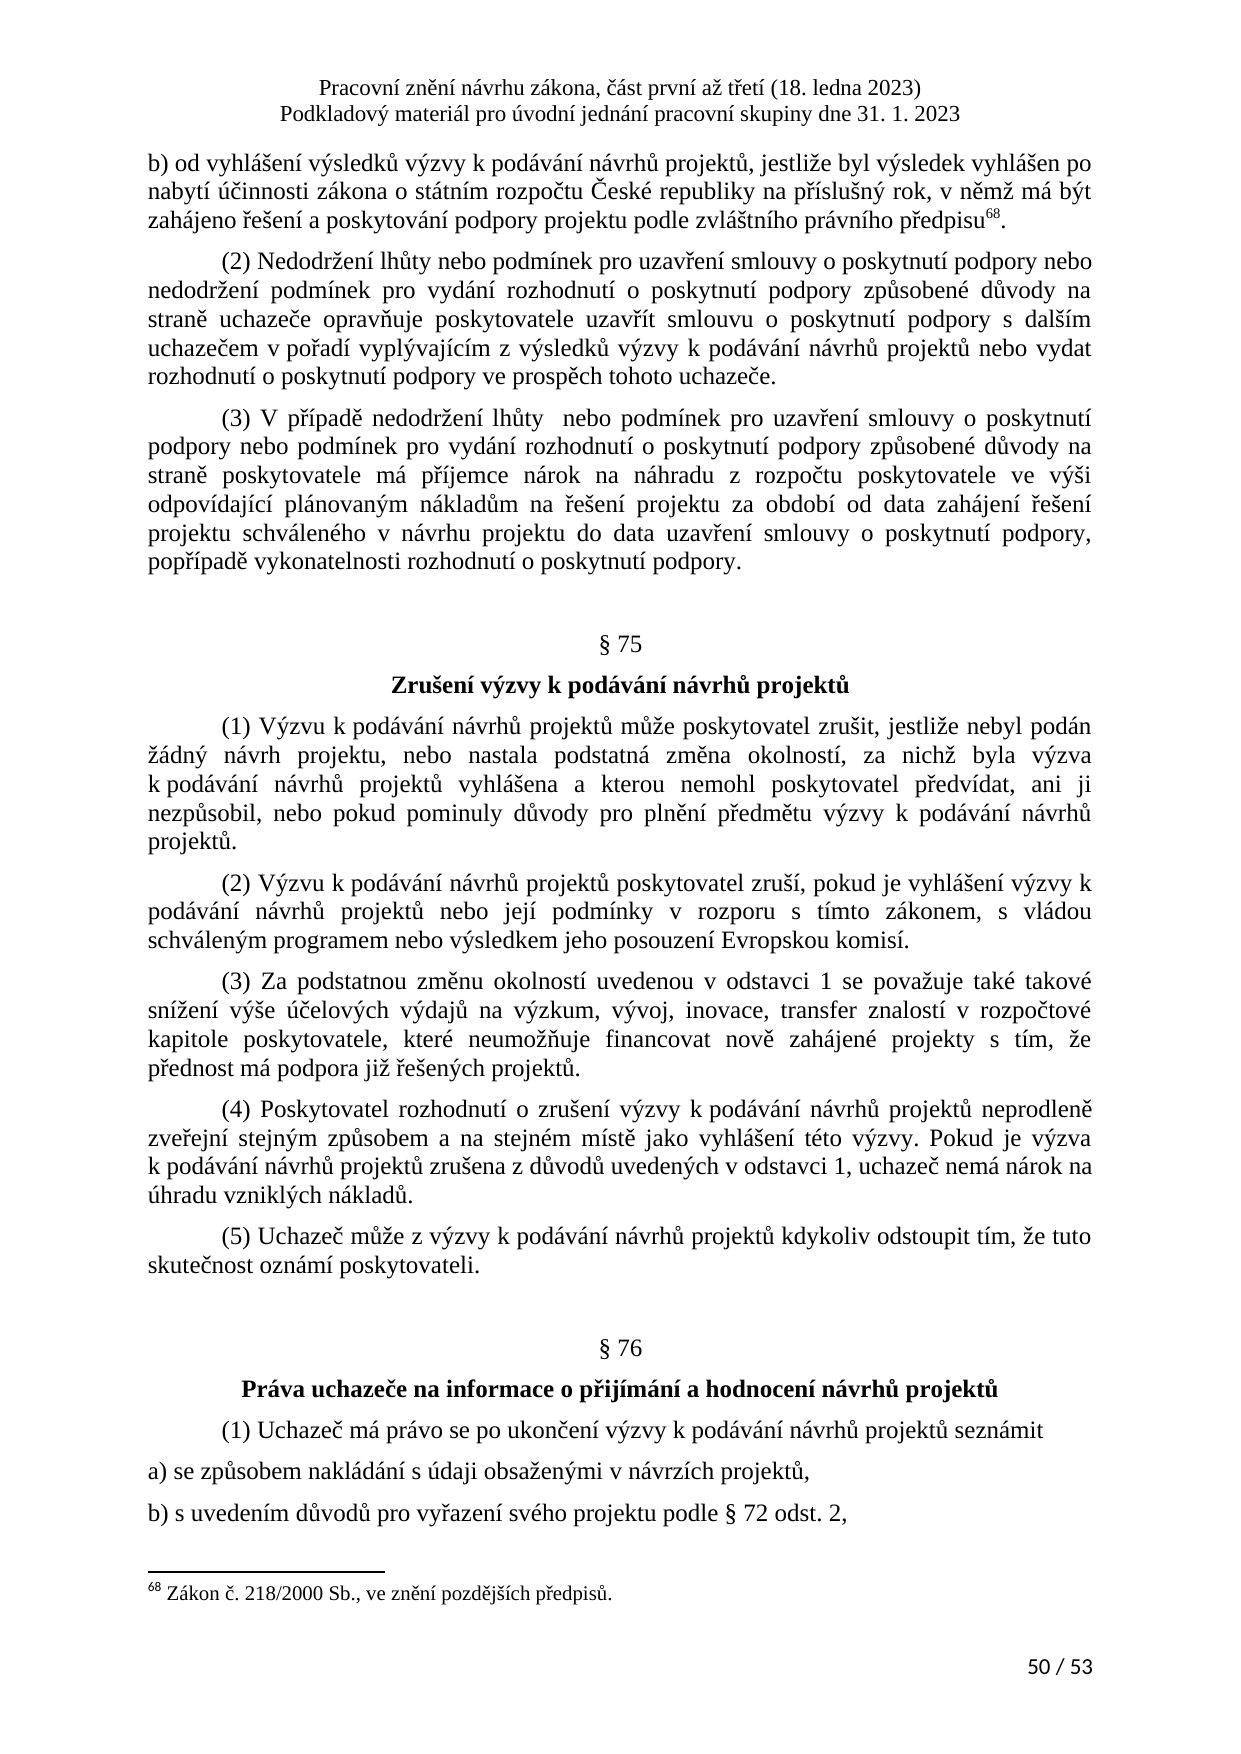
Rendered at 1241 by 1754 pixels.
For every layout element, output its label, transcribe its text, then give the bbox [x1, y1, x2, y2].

text b) od vyhlášení výsledků výzvy k podávání návrhů projektů, jestliže byl výsledek vyhlášen po nabytí účinnosti zákona o státním rozpočtu České republiky na příslušný rok, v němž má být zahájeno řešení a poskytování podpory projektu podle zvláštního právního předpisu. [148, 148, 1092, 234]
text § 75 [148, 629, 1092, 658]
text (3) V případě nedodržení lhůty nebo podmínek pro uzavření smlouvy o poskytnutí podpory nebo podmínek pro vydání rozhodnutí o poskytnutí podpory způsobené důvody na straně poskytovatele má příjemce nárok na náhradu z rozpočtu poskytovatele ve výši odpovídající plánovaným nákladům na řešení projektu za období od data zahájení řešení projektu schváleného v návrhu projektu do data uzavření smlouvy o poskytnutí podpory, popřípadě vykonatelnosti rozhodnutí o poskytnutí podpory. [148, 403, 1092, 575]
text Práva uchazeče na informace o přijímání a hodnocení návrhů projektů [148, 1374, 1092, 1403]
text (3) Za podstatnou změnu okolností uvedenou v odstavci 1 se považuje také takové snížení výše účelových výdajů na výzkum, vývoj, inovace, transfer znalostí v rozpočtové kapitole poskytovatele, které neumožňuje financovat nově zahájené projekty s tím, že přednost má podpora již řešených projektů. [148, 966, 1092, 1081]
text (1) Uchazeč má právo se po ukončení výzvy k podávání návrhů projektů seznámit [148, 1415, 1092, 1444]
text § 76 [148, 1333, 1092, 1361]
text (2) Nedodržení lhůty nebo podmínek pro uzavření smlouvy o poskytnutí podpory nebo nedodržení podmínek pro vydání rozhodnutí o poskytnutí podpory způsobené důvody na straně uchazeče opravňuje poskytovatele uzavřít smlouvu o poskytnutí podpory s dalším uchazečem v pořadí vyplývajícím z výsledků výzvy k podávání návrhů projektů nebo vydat rozhodnutí o poskytnutí podpory ve prospěch tohoto uchazeče. [148, 246, 1092, 390]
text a) se způsobem nakládání s údaji obsaženými v návrzích projektů, [148, 1456, 1092, 1485]
text b) s uvedením důvodů pro vyřazení svého projektu podle § 72 odst. 2, [148, 1498, 1092, 1526]
text (1) Výzvu k podávání návrhů projektů může poskytovatel zrušit, jestliže nebyl podán žádný návrh projektu, nebo nastala podstatná změna okolností, za nichž byla výzva k podávání návrhů projektů vyhlášena a kterou nemohl poskytovatel předvídat, ani ji nezpůsobil, nebo pokud pominuly důvody pro plnění předmětu výzvy k podávání návrhů projektů. [148, 711, 1092, 855]
text (4) Poskytovatel rozhodnutí o zrušení výzvy k podávání návrhů projektů neprodleně zveřejní stejným způsobem a na stejném místě jako vyhlášení této výzvy. Pokud je výzva k podávání návrhů projektů zrušena z důvodů uvedených v odstavci 1, uchazeč nemá nárok na úhradu vzniklých nákladů. [148, 1094, 1092, 1209]
text (5) Uchazeč může z výzvy k podávání návrhů projektů kdykoliv odstoupit tím, že tuto skutečnost oznámí poskytovateli. [148, 1221, 1092, 1279]
text (2) Výzvu k podávání návrhů projektů poskytovatel zruší, pokud je vyhlášení výzvy k podávání návrhů projektů nebo její podmínky v rozporu s tímto zákonem, s vládou schváleným programem nebo výsledkem jeho posouzení Evropskou komisí. [148, 868, 1092, 954]
text Zrušení výzvy k podávání návrhů projektů [148, 670, 1092, 699]
